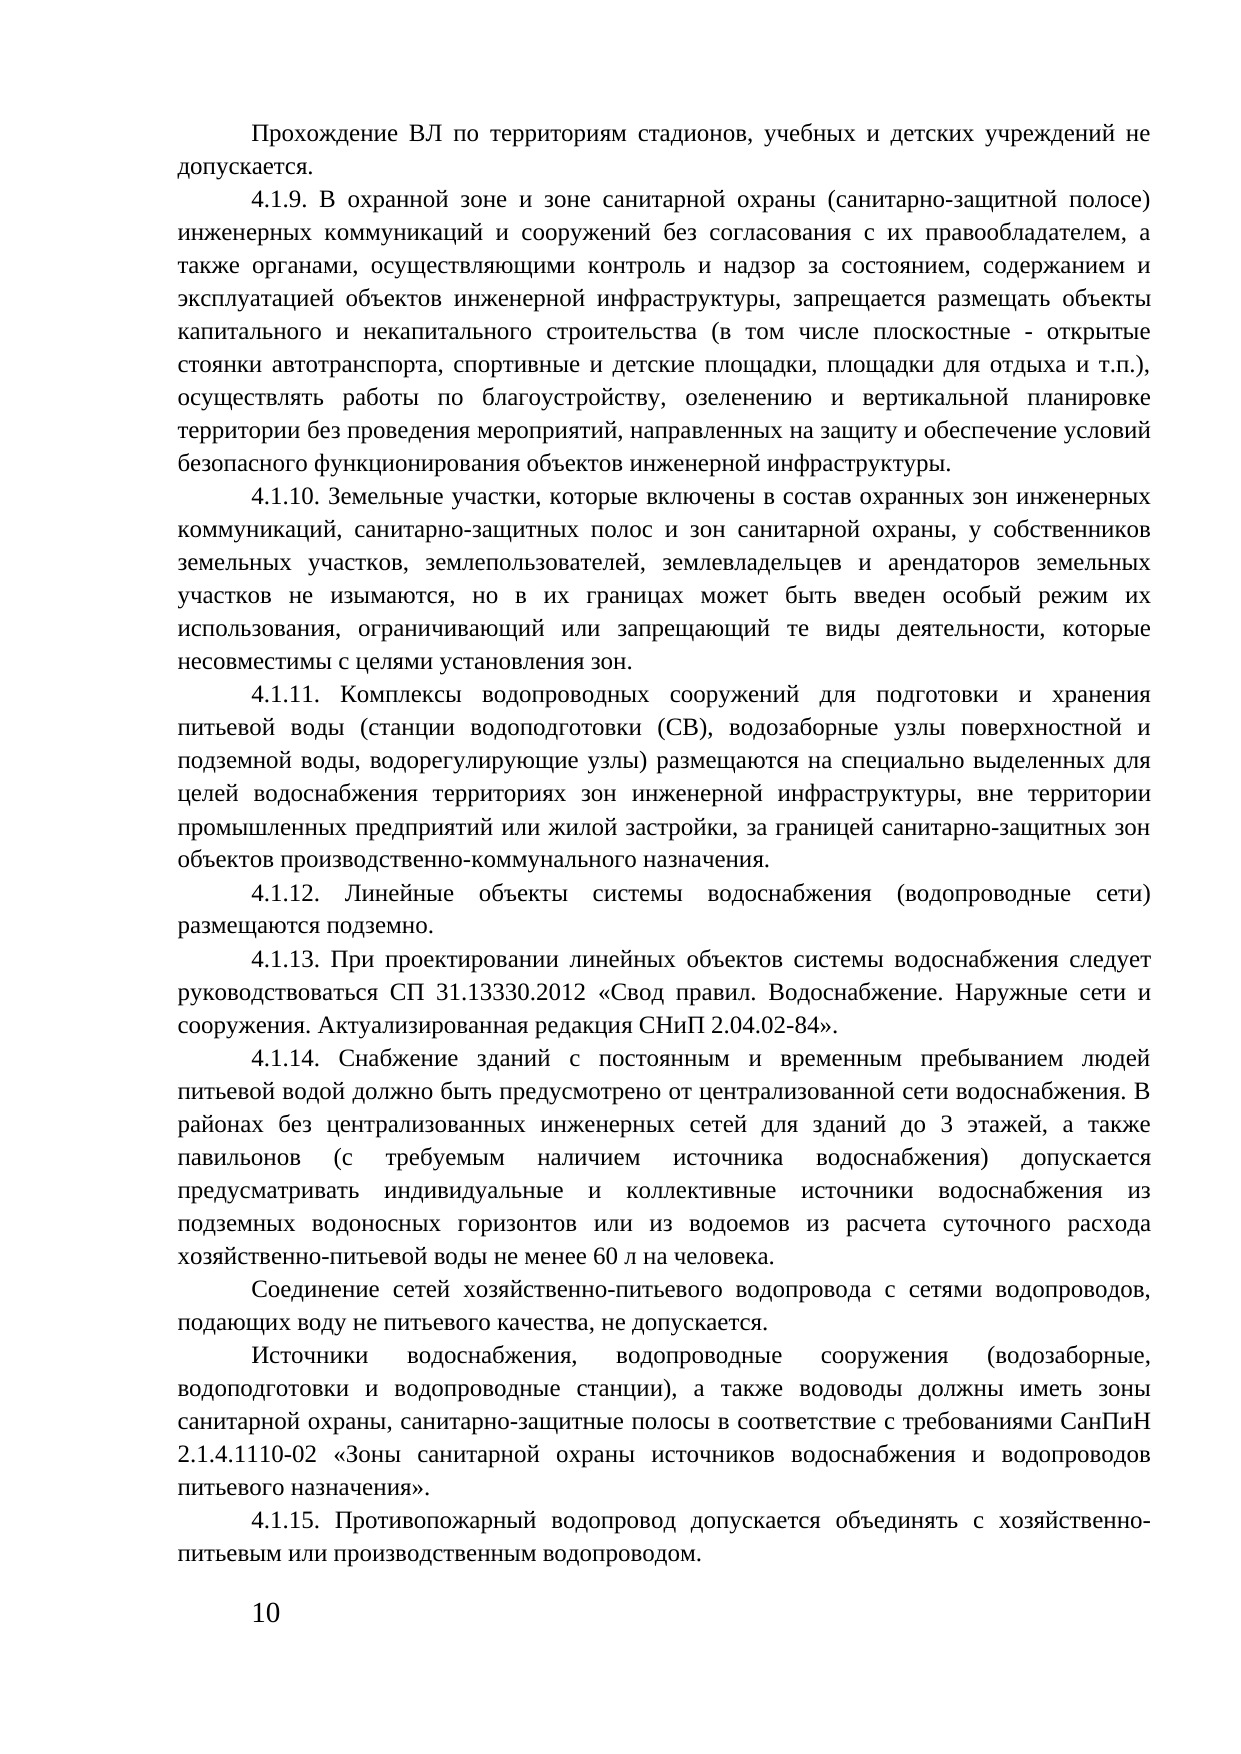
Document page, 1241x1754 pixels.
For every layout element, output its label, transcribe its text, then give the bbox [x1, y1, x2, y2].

text 4.1.11. Комплексы водопроводных сооружений для подготовки и хранения питьевой воды (станции водоподготовки (СВ), водозаборные узлы поверхностной и подземной воды, водорегулирующие узлы) размещаются на специально выделенных для целей водоснабжения территориях зон инженерной инфраструктуры, вне территории промышленных предприятий или жилой застройки, за границей санитарно-защитных зон объектов производственно-коммунального назначения. [177, 679, 1152, 873]
text 4.1.12. Линейные объекты системы водоснабжения (водопроводные сети) размещаются подземно. [177, 878, 1152, 939]
text Соединение сетей хозяйственно-питьевого водопровода с сетями водопроводов, подающих воду не питьевого качества, не допускается. [177, 1274, 1152, 1336]
text 4.1.9. В охранной зоне и зоне санитарной охраны (санитарно-защитной полосе) инженерных коммуникаций и сооружений без согласования с их правообладателем, а также органами, осуществляющими контроль и надзор за состоянием, содержанием и эксплуатацией объектов инженерной инфраструктуры, запрещается размещать объекты капитального и некапитального строительства (в том числе плоскостные - открытые стоянки автотранспорта, спортивные и детские площадки, площадки для отдыха и т.п.), осуществлять работы по благоустройству, озеленению и вертикальной планировке территории без проведения мероприятий, направленных на защиту и обеспечение условий безопасного функционирования объектов инженерной инфраструктуры. [177, 184, 1152, 477]
text 4.1.14. Снабжение зданий с постоянным и временным пребыванием людей питьевой водой должно быть предусмотрено от централизованной сети водоснабжения. В районах без централизованных инженерных сетей для зданий до 3 этажей, а также павильонов (с требуемым наличием источника водоснабжения) допускается предусматривать индивидуальные и коллективные источники водоснабжения из подземных водоносных горизонтов или из водоемов из расчета суточного расхода хозяйственно-питьевой воды не менее 60 л на человека. [177, 1043, 1152, 1269]
text 4.1.13. При проектировании линейных объектов системы водоснабжения следует руководствоваться СП 31.13330.2012 «Свод правил. Водоснабжение. Наружные сети и сооружения. Актуализированная редакция СНиП 2.04.02-84». [177, 944, 1152, 1038]
text 4.1.15. Противопожарный водопровод допускается объединять с хозяйственно-питьевым или производственным водопроводом. [177, 1505, 1152, 1567]
text 4.1.10. Земельные участки, которые включены в состав охранных зон инженерных коммуникаций, санитарно-защитных полос и зон санитарной охраны, у собственников земельных участков, землепользователей, землевладельцев и арендаторов земельных участков не изымаются, но в их границах может быть введен особый режим их использования, ограничивающий или запрещающий те виды деятельности, которые несовместимы с целями установления зон. [177, 481, 1152, 675]
text Источники водоснабжения, водопроводные сооружения (водозаборные, водоподготовки и водопроводные станции), а также водоводы должны иметь зоны санитарной охраны, санитарно-защитные полосы в соответствие с требованиями СанПиН 2.1.4.1110-02 «Зоны санитарной охраны источников водоснабжения и водопроводов питьевого назначения». [177, 1340, 1152, 1501]
text Прохождение ВЛ по территориям стадионов, учебных и детских учреждений не допускается. [177, 118, 1152, 180]
